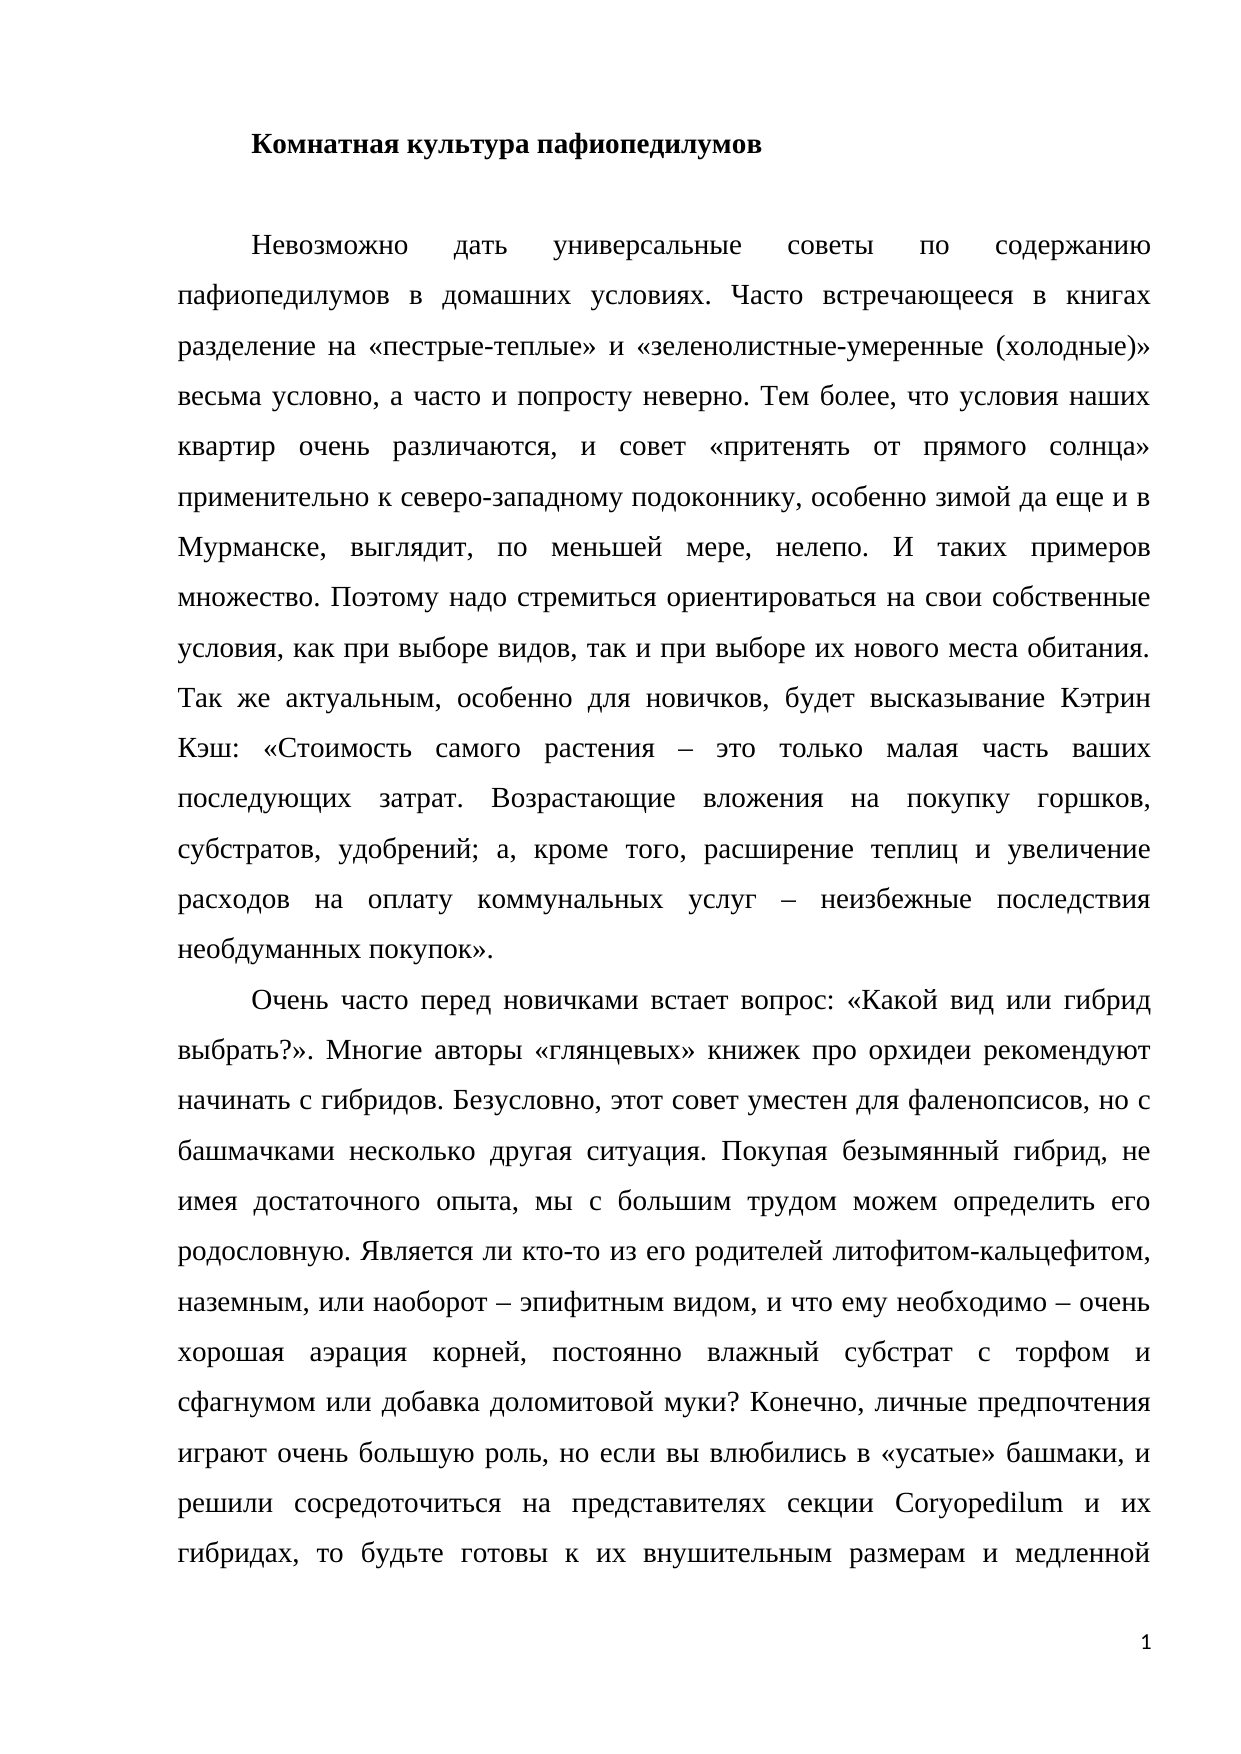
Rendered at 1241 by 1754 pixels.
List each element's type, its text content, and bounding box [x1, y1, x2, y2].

text Комнатная культура пафиопедилумов [177, 127, 1152, 160]
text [177, 982, 1152, 1569]
text Невозможно дать универсальные советы по содержанию пафиопедилумов в домашних условиях. Часто встречающееся в книгах разделение на «пестрые-теплые» и «зеленолистные-умеренные (холодные)» весьма условно, а часто и попросту неверно. Тем более, что условия наших квартир очень различаются, и совет «притенять от прямого солнца» применительно к северо-западному подоконнику, особенно зимой да еще и в Мурманске, выглядит, по меньшей мере, нелепо. И таких примеров множество. Поэтому надо стремиться ориентироваться на свои собственные условия, как при выборе видов, так и при выборе их нового места обитания. Так же актуальным, особенно для новичков, будет высказывание Кэтрин Кэш: «Стоимость самого растения – это только малая часть ваших последующих затрат. Возрастающие вложения на покупку горшков, субстратов, удобрений; а, кроме того, расширение теплиц и увеличение расходов на оплату коммунальных услуг – неизбежные последствия необдуманных покупок». [177, 227, 1152, 965]
